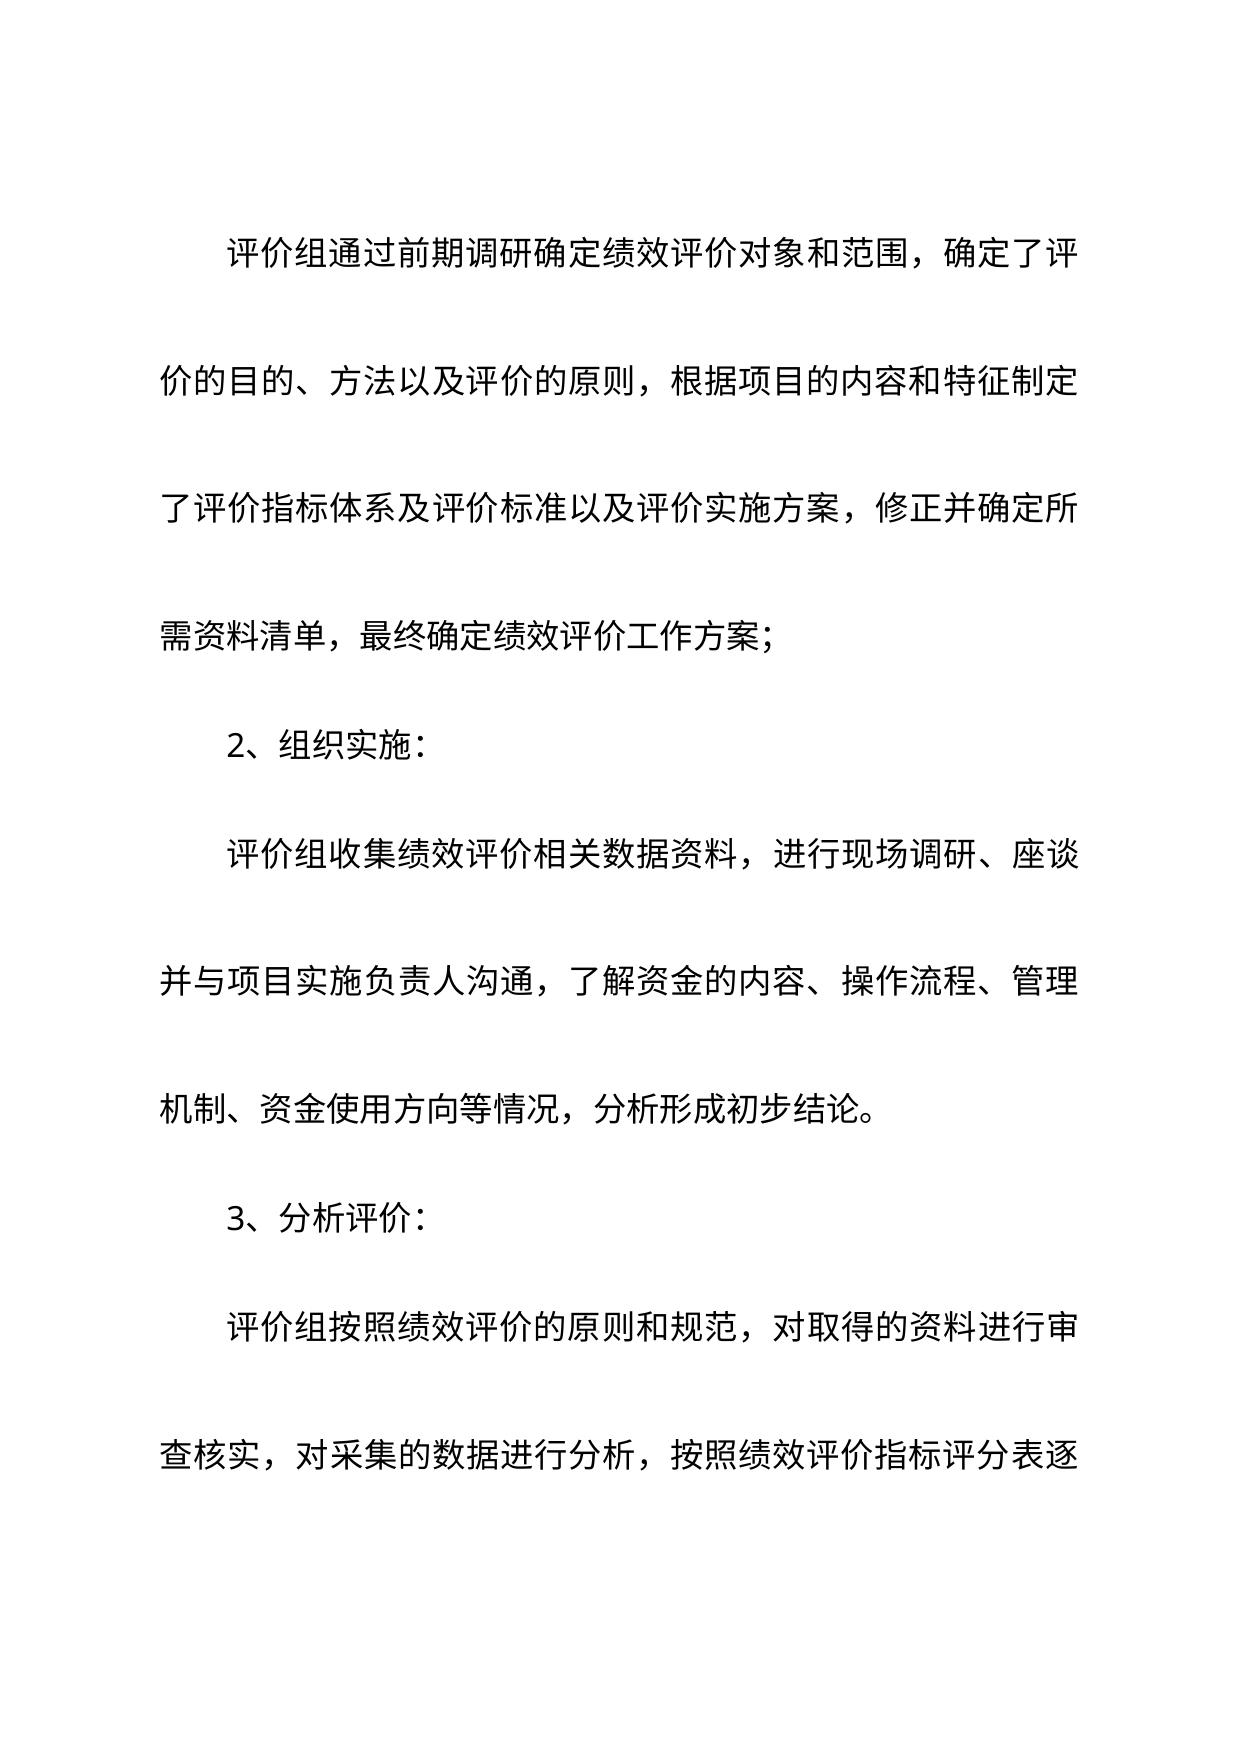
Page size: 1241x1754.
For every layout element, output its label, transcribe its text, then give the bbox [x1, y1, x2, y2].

text 2、组织实施： [159, 700, 1081, 785]
text 评价组收集绩效评价相关数据资料，进行现场调研、座谈；并与项目实施负责人沟通，了解资金的内容、操作流程、管理机制、资金使用方向等情况，分析形成初步结论。 [159, 809, 1081, 1149]
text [159, 1283, 1081, 1495]
text 评价组通过前期调研确定绩效评价对象和范围，确定了评价的目的、方法以及评价的原则，根据项目的内容和特征制定了评价指标体系及评价标准以及评价实施方案，修正并确定所需资料清单，最终确定绩效评价工作方案； [159, 209, 1081, 676]
text 3、分析评价： [159, 1173, 1081, 1258]
